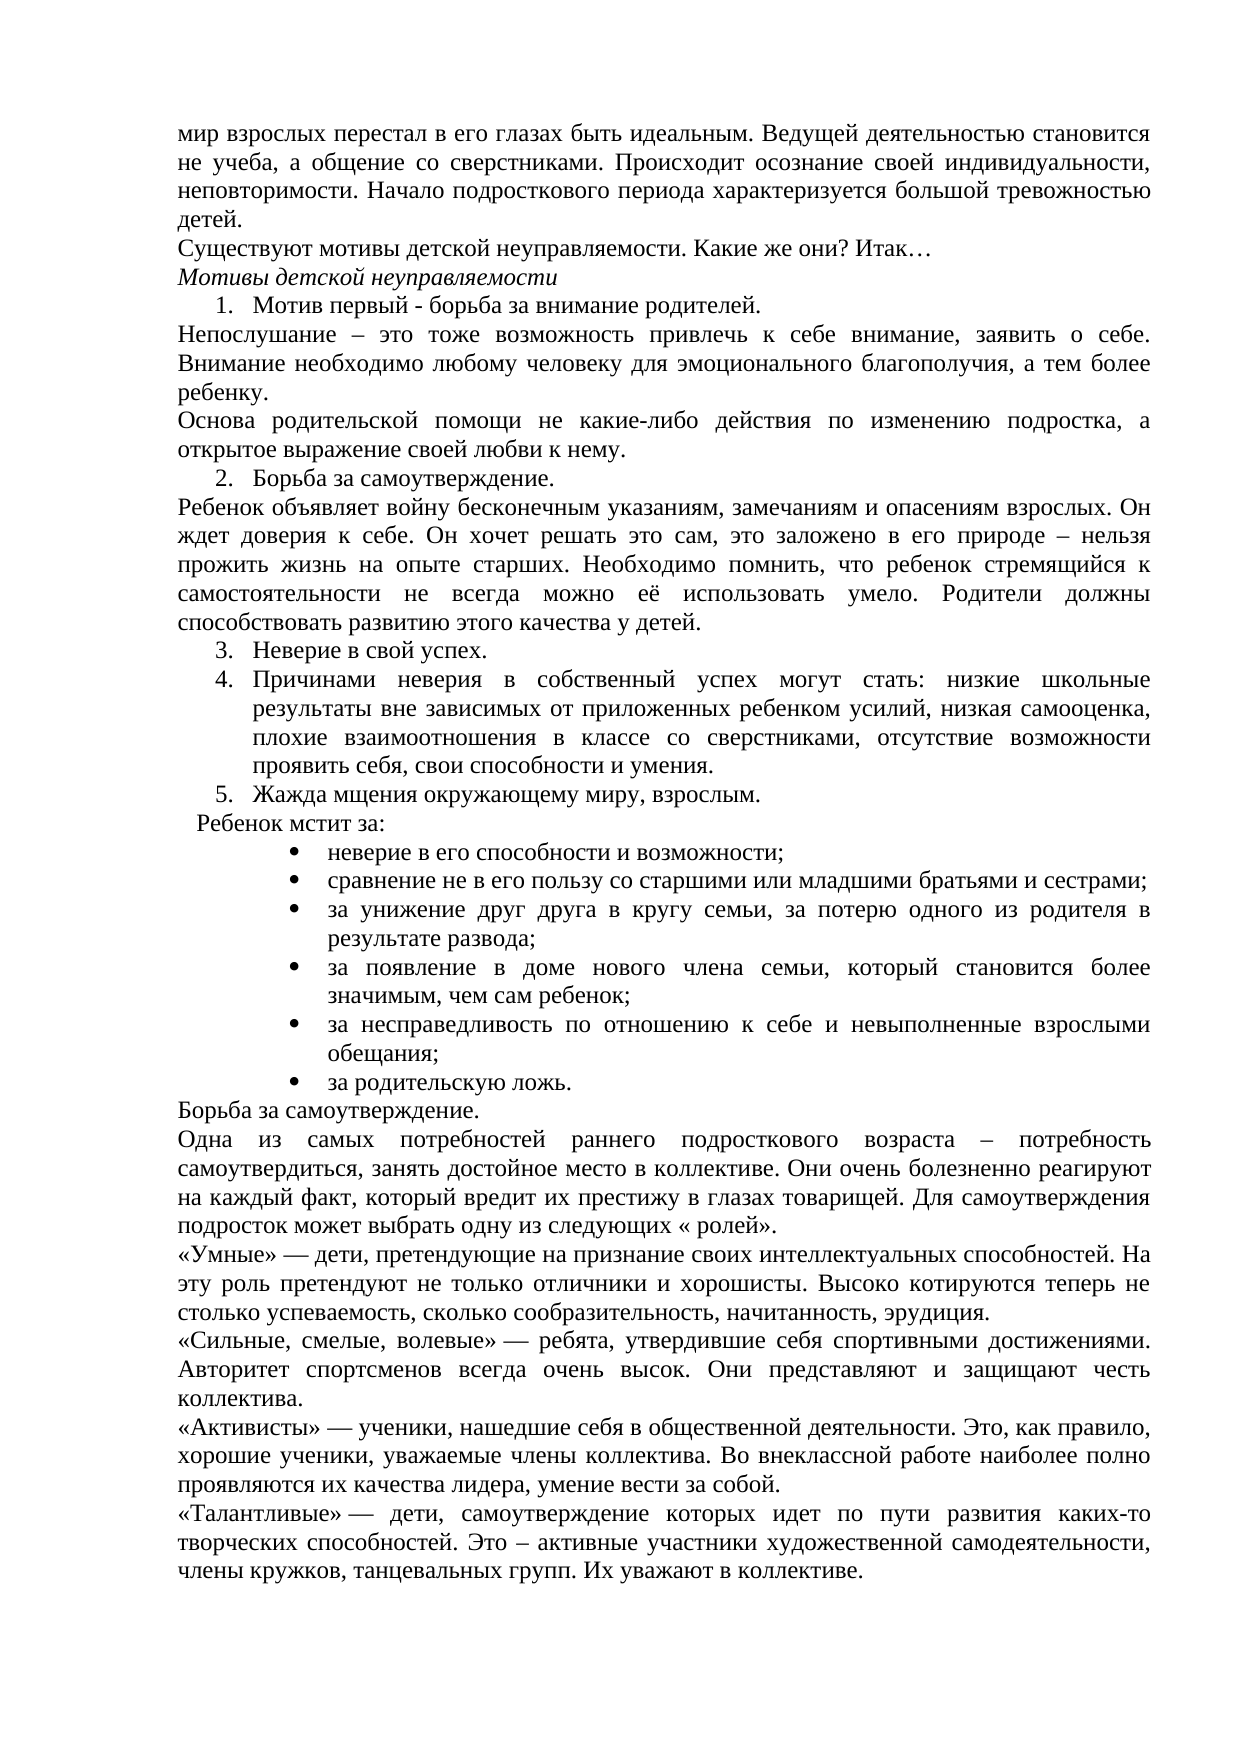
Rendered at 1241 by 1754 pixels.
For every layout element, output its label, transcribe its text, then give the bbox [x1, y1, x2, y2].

list неверие в его способности и возможности; [290, 837, 1152, 866]
text «Талантливые» — дети, самоутверждение которых идет по пути развития каких-то творческих способностей. Это – активные участники художественной самодеятельности, члены кружков, танцевальных групп. Их уважают в коллективе. [177, 1498, 1152, 1584]
text «Активисты» — ученики, нашедшие себя в общественной деятельности. Это, как правило, хорошие ученики, уважаемые члены коллектива. Во внеклассной работе наиболее полно проявляются их качества лидера, умение вести за собой. [177, 1412, 1152, 1498]
list Неверие в свой успех. [215, 636, 1152, 664]
text «Сильные, смелые, волевые» — ребята, утвердившие себя спортивными достижениями. Авторитет спортсменов всегда очень высок. Они представляют и защищают честь коллектива. [177, 1326, 1152, 1412]
list сравнение не в его пользу со старшими или младшими братьями и сестрами; [290, 866, 1152, 894]
text Мотивы детской неуправляемости [177, 262, 1152, 291]
text Ребенок мстит за: [177, 808, 1152, 837]
text Непослушание – это тоже возможность привлечь к себе внимание, заявить о себе. Внимание необходимо любому человеку для эмоционального благополучия, а тем более ребенку. [177, 319, 1152, 406]
list Мотив первый - борьба за внимание родителей. [215, 291, 1152, 319]
list Причинами неверия в собственный успех могут стать: низкие школьные результаты вне зависимых от приложенных ребенком усилий, низкая самооценка, плохие взаимоотношения в классе со сверстниками, отсутствие возможности проявить себя, свои способности и умения. [215, 664, 1152, 779]
text Существуют мотивы детской неуправляемости. Какие же они? Итак… [177, 233, 1152, 262]
list за унижение друг друга в кругу семьи, за потерю одного из родителя в результате развода; [290, 894, 1152, 952]
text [177, 118, 1152, 233]
text Ребенок объявляет войну бесконечным указаниям, замечаниям и опасениям взрослых. Он ждет доверия к себе. Он хочет решать это сам, это заложено в его природе – нельзя прожить жизнь на опыте старших. Необходимо помнить, что ребенок стремящийся к самостоятельности не всегда можно её использовать умело. Родители должны способствовать развитию этого качества у детей. [177, 492, 1152, 636]
list Жажда мщения окружающему миру, взрослым. [215, 779, 1152, 808]
list за несправедливость по отношению к себе и невыполненные взрослыми обещания; [290, 1009, 1152, 1067]
text Одна из самых потребностей раннего подросткового возраста – потребность самоутвердиться, занять достойное место в коллективе. Они очень болезненно реагируют на каждый факт, который вредит их престижу в глазах товарищей. Для самоутверждения подросток может выбрать одну из следующих « ролей». [177, 1124, 1152, 1239]
text Борьба за самоутверждение. [177, 1096, 1152, 1124]
text «Умные» — дети, претендующие на признание своих интеллектуальных способностей. На эту роль претендуют не только отличники и хорошисты. Высоко котируются теперь не столько успеваемость, сколько сообразительность, начитанность, эрудиция. [177, 1239, 1152, 1326]
list Борьба за самоутверждение. [215, 463, 1152, 492]
list за родительскую ложь. [290, 1067, 1152, 1096]
text Основа родительской помощи не какие-либо действия по изменению подростка, а открытое выражение своей любви к нему. [177, 406, 1152, 463]
list за появление в доме нового члена семьи, который становится более значимым, чем сам ребенок; [290, 952, 1152, 1009]
